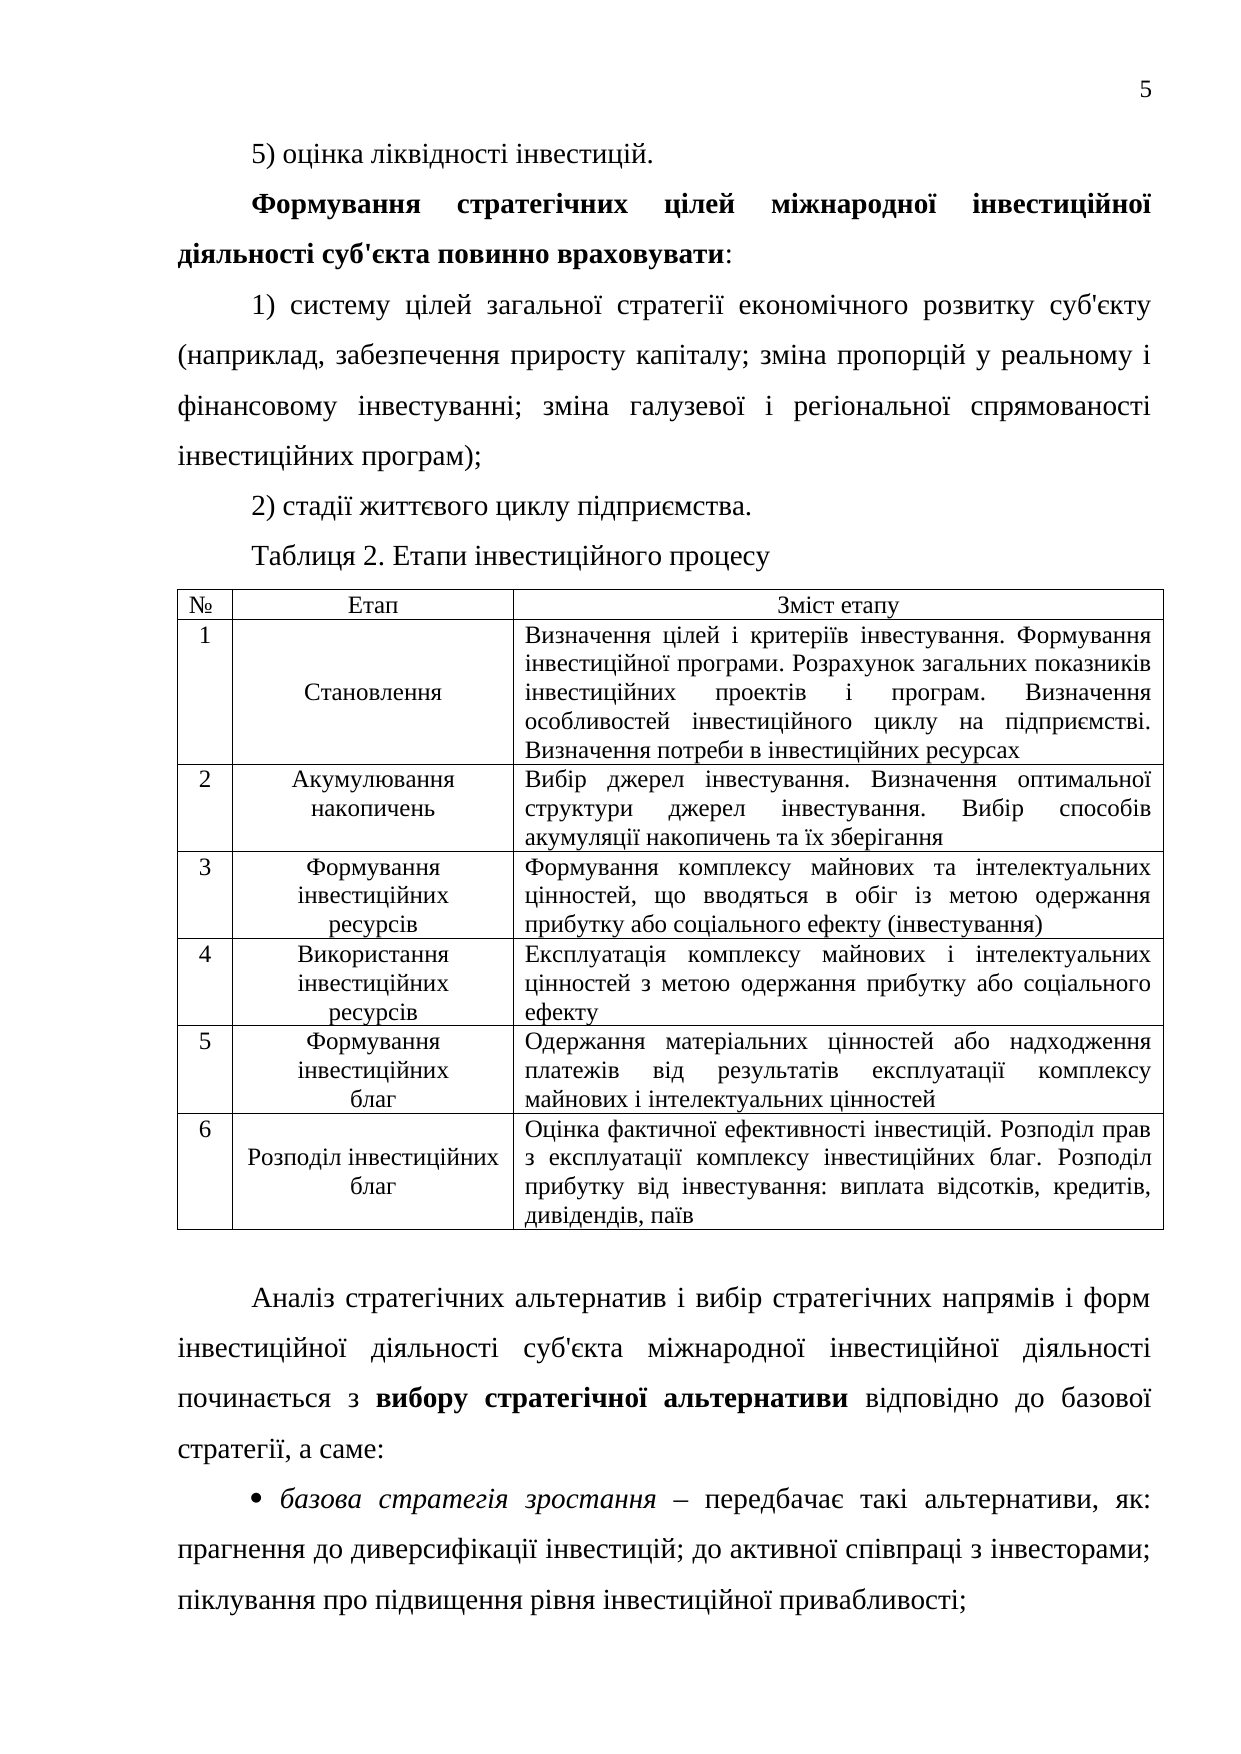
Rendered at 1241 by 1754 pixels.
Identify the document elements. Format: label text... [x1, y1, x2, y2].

text Таблиця 2. Етапи інвестиційного процесу [177, 538, 1152, 572]
table_cell 1 [178, 620, 232, 763]
table_cell Вибір джерел інвестування. Визначення оптимальної структури джерел інвестування. Вибір способів акумуляції накопичень та їх зберігання [514, 765, 1163, 851]
text Аналіз стратегічних альтернатив і вибір стратегічних напрямів і форм інвестиційної діяльності суб'єкта міжнародної інвестиційної діяльності починається з вибору стратегічної альтернативи відповідно до базової стратегії, а саме: [177, 1280, 1152, 1464]
table_cell Становлення [233, 620, 513, 763]
table_cell Оцінка фактичної ефективності інвестицій. Розподіл прав з експлуатації комплексу інвестиційних благ. Розподіл прибутку від інвестування: виплата відсотків, кредитів, дивідендів, паїв [514, 1114, 1163, 1229]
table_cell 2 [178, 765, 232, 851]
table_cell Формування комплексу майнових та інтелектуальних цінностей, що вводяться в обіг із метою одержання прибутку або соціального ефекту (інвестування) [514, 852, 1163, 938]
table_cell Акумулювання накопичень [233, 765, 513, 851]
table_header Зміст етапу [514, 590, 1163, 619]
table_cell Одержання матеріальних цінностей або надходження платежів від результатів експлуатації комплексу майнових і інтелектуальних цінностей [514, 1026, 1163, 1113]
table_cell Визначення цілей і критеріїв інвестування. Формування інвестиційної програми. Розрахунок загальних показників інвестиційних проектів і програм. Визначення особливостей інвестиційного циклу на підприємстві. Визначення потреби в інвестиційних ресурсах [514, 620, 1163, 763]
table_cell 5 [178, 1026, 232, 1113]
text 1) систему цілей загальної стратегії економічного розвитку суб'єкту (наприклад, забезпечення приросту капіталу; зміна пропорцій у реальному і фінансовому інвестуванні; зміна галузевої і регіональної спрямованості інвестиційних програм); [177, 287, 1152, 471]
table_header № [178, 590, 232, 619]
text базова стратегія зростання – передбачає такі альтернативи, як: прагнення до диверсифікації інвестицій; до активної співпраці з інвесторами; піклування про підвищення рівня інвестиційної привабливості; [177, 1481, 1152, 1616]
table_cell Використання інвестиційних ресурсів [233, 939, 513, 1025]
table_cell Формування інвестиційних благ [233, 1026, 513, 1113]
text Формування стратегічних цілей міжнародної інвестиційної діяльності суб'єкта повинно враховувати: [177, 186, 1152, 270]
text 2) стадії життєвого циклу підприємства. [177, 488, 1152, 522]
table_cell Розподіл інвестиційних благ [233, 1114, 513, 1229]
table_cell Формування інвестиційних ресурсів [233, 852, 513, 938]
table_header Етап [233, 590, 513, 619]
table_cell 4 [178, 939, 232, 1025]
table_cell 6 [178, 1114, 232, 1229]
table_cell Експлуатація комплексу майнових і інтелектуальних цінностей з метою одержання прибутку або соціального ефекту [514, 939, 1163, 1025]
text 5) оцінка ліквідності інвестицій. [177, 136, 1152, 169]
table_cell 3 [178, 852, 232, 938]
